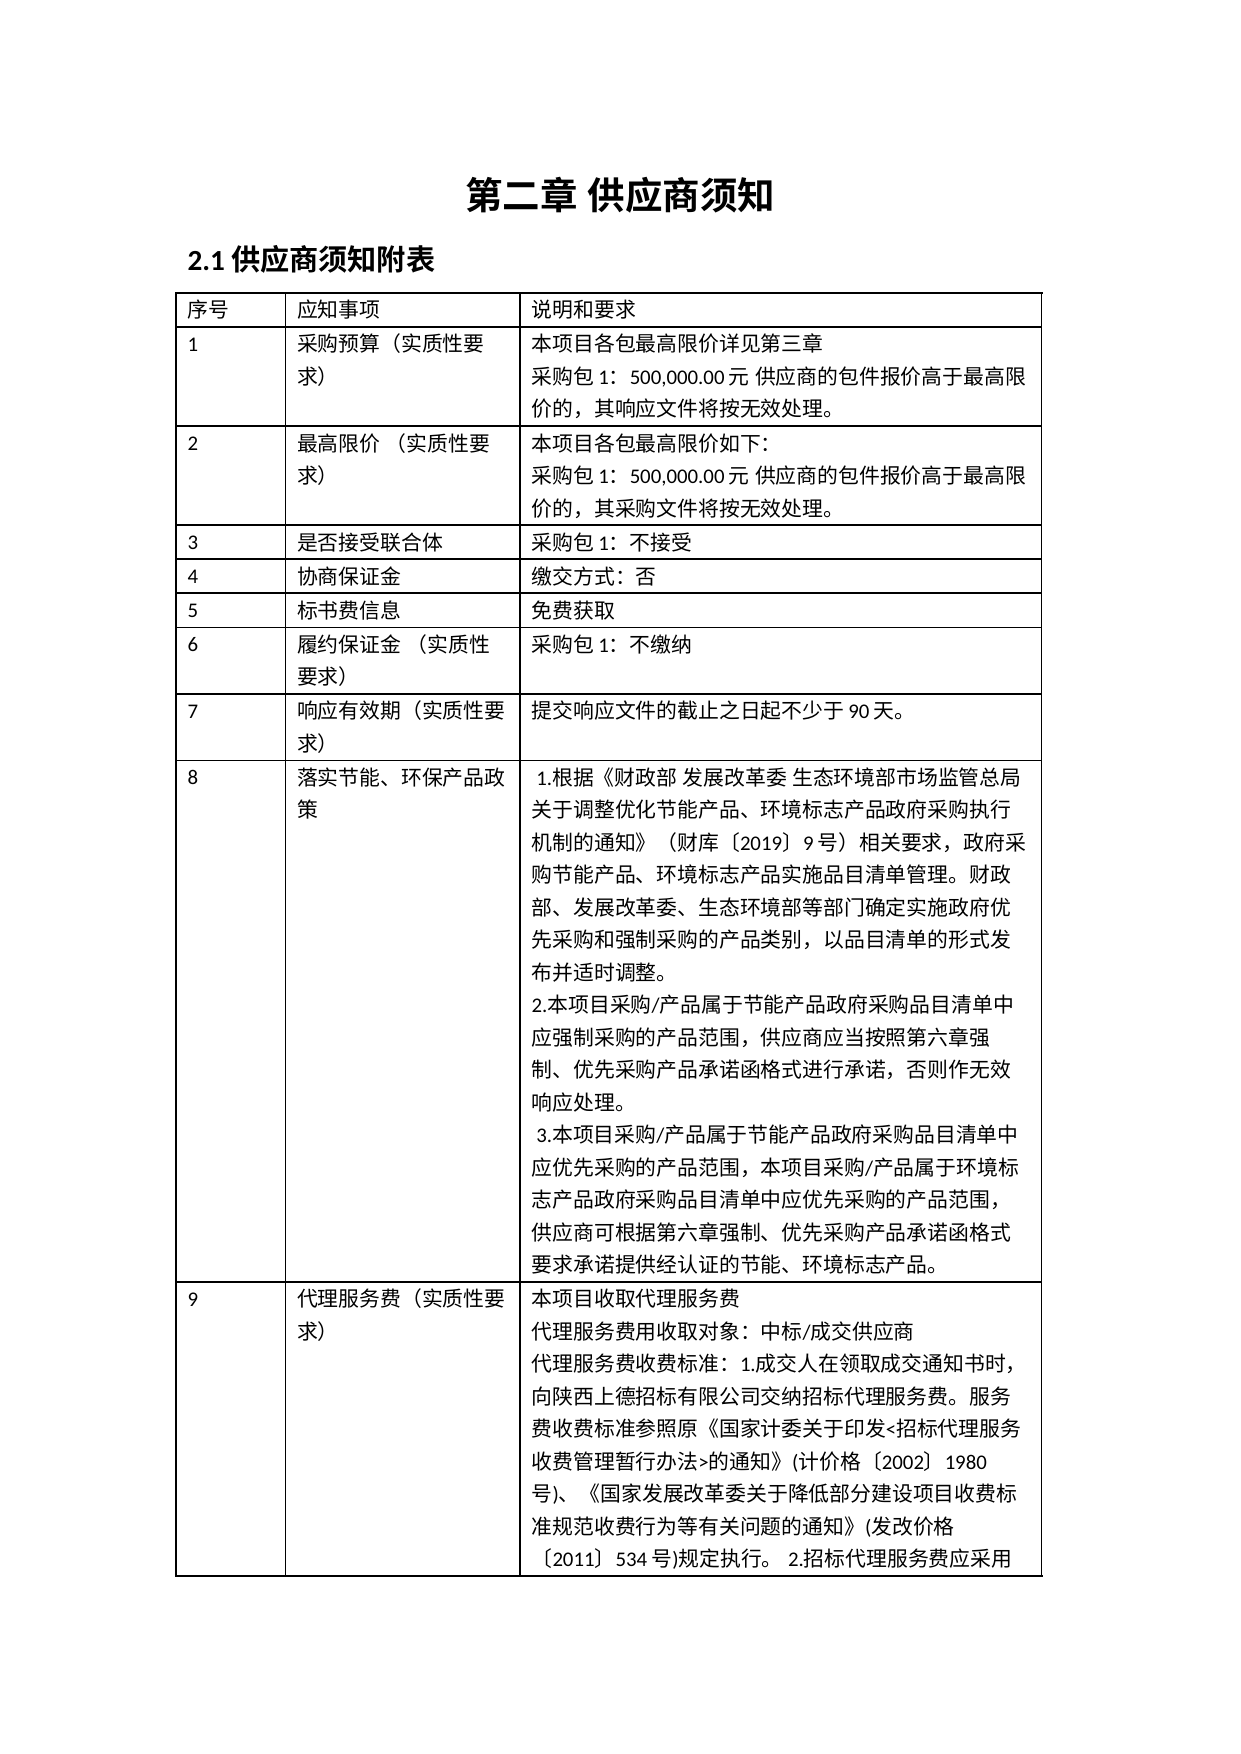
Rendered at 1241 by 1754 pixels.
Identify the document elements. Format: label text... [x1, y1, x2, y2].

table_cell 本项目各包最高限价详见第三章 采购包1：500,000.00元 供应商的包件报价高于最高限价的，其响应文件将按无效处理。 [521, 328, 1041, 425]
table_header 应知事项 [286, 294, 519, 326]
table_cell 采购包1：不缴纳 [521, 628, 1041, 693]
table_cell 协商保证金 [286, 560, 519, 592]
table_cell 3 [177, 526, 285, 558]
table_cell 代理服务费（实质性要求） [286, 1283, 519, 1575]
table_cell 缴交方式：否 [521, 560, 1041, 592]
table_cell 履约保证金 （实质性要求） [286, 628, 519, 693]
table_header 说明和要求 [521, 294, 1041, 326]
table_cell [521, 1283, 1041, 1575]
table_cell 6 [177, 628, 285, 693]
table_cell 5 [177, 594, 285, 626]
table_cell 4 [177, 560, 285, 592]
table_cell 本项目各包最高限价如下： 采购包1：500,000.00元 供应商的包件报价高于最高限价的，其采购文件将按无效处理。 [521, 427, 1041, 524]
table_cell 提交响应文件的截止之日起不少于90天。 [521, 695, 1041, 759]
table_cell 免费获取 [521, 594, 1041, 626]
table_cell 2 [177, 427, 285, 524]
table_cell 8 [177, 761, 285, 1281]
table_cell 落实节能、环保产品政策 [286, 761, 519, 1281]
text 第二章 供应商须知 [187, 162, 1053, 227]
table_cell 1 [177, 328, 285, 425]
table_cell 最高限价 （实质性要求） [286, 427, 519, 524]
table_cell 9 [177, 1283, 285, 1575]
text 2.1供应商须知附表 [187, 227, 1053, 292]
table_cell 7 [177, 695, 285, 759]
table_cell 响应有效期（实质性要求） [286, 695, 519, 759]
table_cell 标书费信息 [286, 594, 519, 626]
table_cell 采购预算（实质性要求） [286, 328, 519, 425]
table_cell 1.根据《财政部 发展改革委 生态环境部市场监管总局关于调整优化节能产品、环境标志产品政府采购执行机制的通知》（财库〔2019〕9号）相关要求，政府采购节能产品、环境标志产品实施品目清单管理。财政部、发展改革委、生态环境部等部门确定实施政府优先采购和强制采购的产品类别，以品目清单的形式发布并适时调整。 2.本项目采购/产品属于节能产品政府采购品目清单中应强制采购的产品范围，供应商应当按照第六章强制、优先采购产品承诺函格式进行承诺，否则作无效响应处理。 3.本项目采购/产品属于节能产品政府采购品目清单中应优先采购的产品范围，本项目采购/产品属于环境标志产品政府采购品目清单中应优先采购的产品范围，供应商可根据第六章强制、优先采购产品承诺函格式要求承诺提供经认证的节能、环境标志产品。 [521, 761, 1041, 1281]
table_cell 采购包1：不接受 [521, 526, 1041, 558]
table_cell 是否接受联合体 [286, 526, 519, 558]
table_header 序号 [177, 294, 285, 326]
